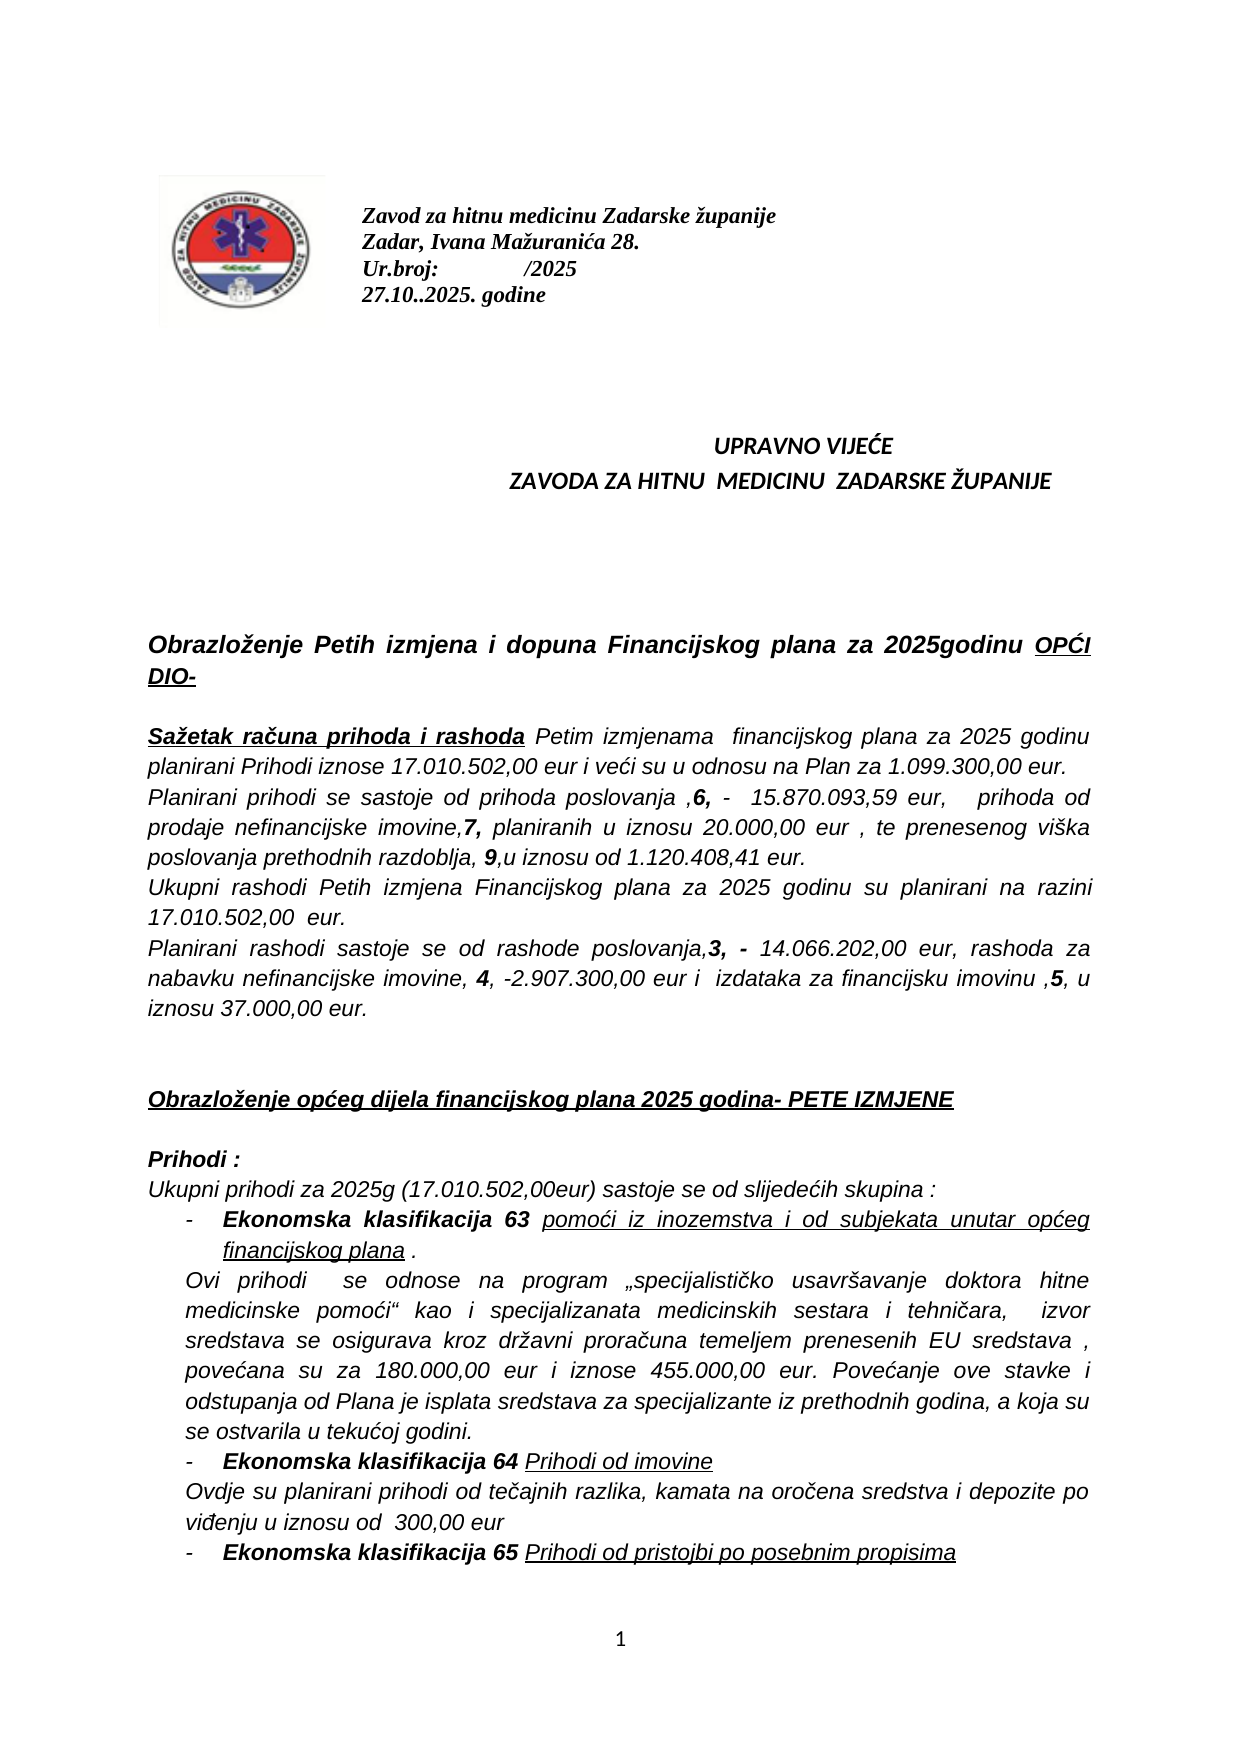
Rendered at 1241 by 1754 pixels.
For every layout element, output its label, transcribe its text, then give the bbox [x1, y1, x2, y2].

table_header Zavod za hitnu medicinu Zadarske županije Zadar, Ivana Mažuranića 28. Ur.broj: /2025 27.10..2025. godine [351, 176, 1093, 338]
text Obrazloženje Petih izmjena i dopuna Financijskog plana za 2025godinu OPĆI DIO- [148, 630, 1093, 689]
list Ekonomska klasifikacija 65 Prihodi od pristojbi po posebnim propisima [185, 1539, 1093, 1565]
text Ovdje su planirani prihodi od tečajnih razlika, kamata na oročena sredstva i depozite po viđenju u iznosu od 300,00 eur [185, 1478, 1093, 1535]
text Obrazloženje općeg dijela financijskog plana 2025 godina- PETE IZMJENE [148, 1086, 1093, 1112]
text Ukupni prihodi za 2025g (17.010.502,00eur) sastoje se od slijedećih skupina : [148, 1176, 1093, 1202]
text Ovi prihodi se odnose na program „specijalističko usavršavanje doktora hitne medicinske pomoći“ kao i specijalizanata medicinskih sestara i tehničara, izvor sredstava se osigurava kroz državni proračuna temeljem prenesenih EU sredstava , povećana su za 180.000,00 eur i iznose 455.000,00 eur. Povećanje ove stavke i odstupanja od Plana je isplata sredstava za specijalizante iz prethodnih godina, a koja su se ostvarila u tekućoj godini. [185, 1267, 1093, 1444]
text Ukupni rashodi Petih izmjena Financijskog plana za 2025 godinu su planirani na razini 17.010.502,00 eur. [148, 874, 1093, 931]
table_header [148, 176, 351, 338]
text Planirani prihodi se sastoje od prihoda poslovanja ,6, - 15.870.093,59 eur, prihoda od prodaje nefinancijske imovine,7, planiranih u iznosu 20.000,00 eur , te prenesenog viška poslovanja prethodnih razdoblja, 9,u iznosu od 1.120.408,41 eur. [148, 783, 1093, 870]
text Prihodi : [148, 1146, 1093, 1172]
text Planirani rashodi sastoje se od rashode poslovanja,3, - 14.066.202,00 eur, rashoda za nabavku nefinancijske imovine, 4, -2.907.300,00 eur i izdataka za financijsku imovinu ,5, u iznosu 37.000,00 eur. [148, 934, 1093, 1021]
picture [158, 175, 330, 328]
list Ekonomska klasifikacija 64 Prihodi od imovine [185, 1448, 1093, 1474]
text ZAVODA ZA HITNU MEDICINU ZADARSKE ŽUPANIJE [148, 465, 1093, 496]
text UPRAVNO VIJEĆE [148, 430, 1093, 461]
text Sažetak računa prihoda i rashoda Petim izmjenama financijskog plana za 2025 godinu planirani Prihodi iznose 17.010.502,00 eur i veći su u odnosu na Plan za 1.099.300,00 eur. [148, 723, 1093, 779]
list Ekonomska klasifikacija 63 pomoći iz inozemstva i od subjekata unutar općeg financijskog plana . [185, 1206, 1093, 1263]
